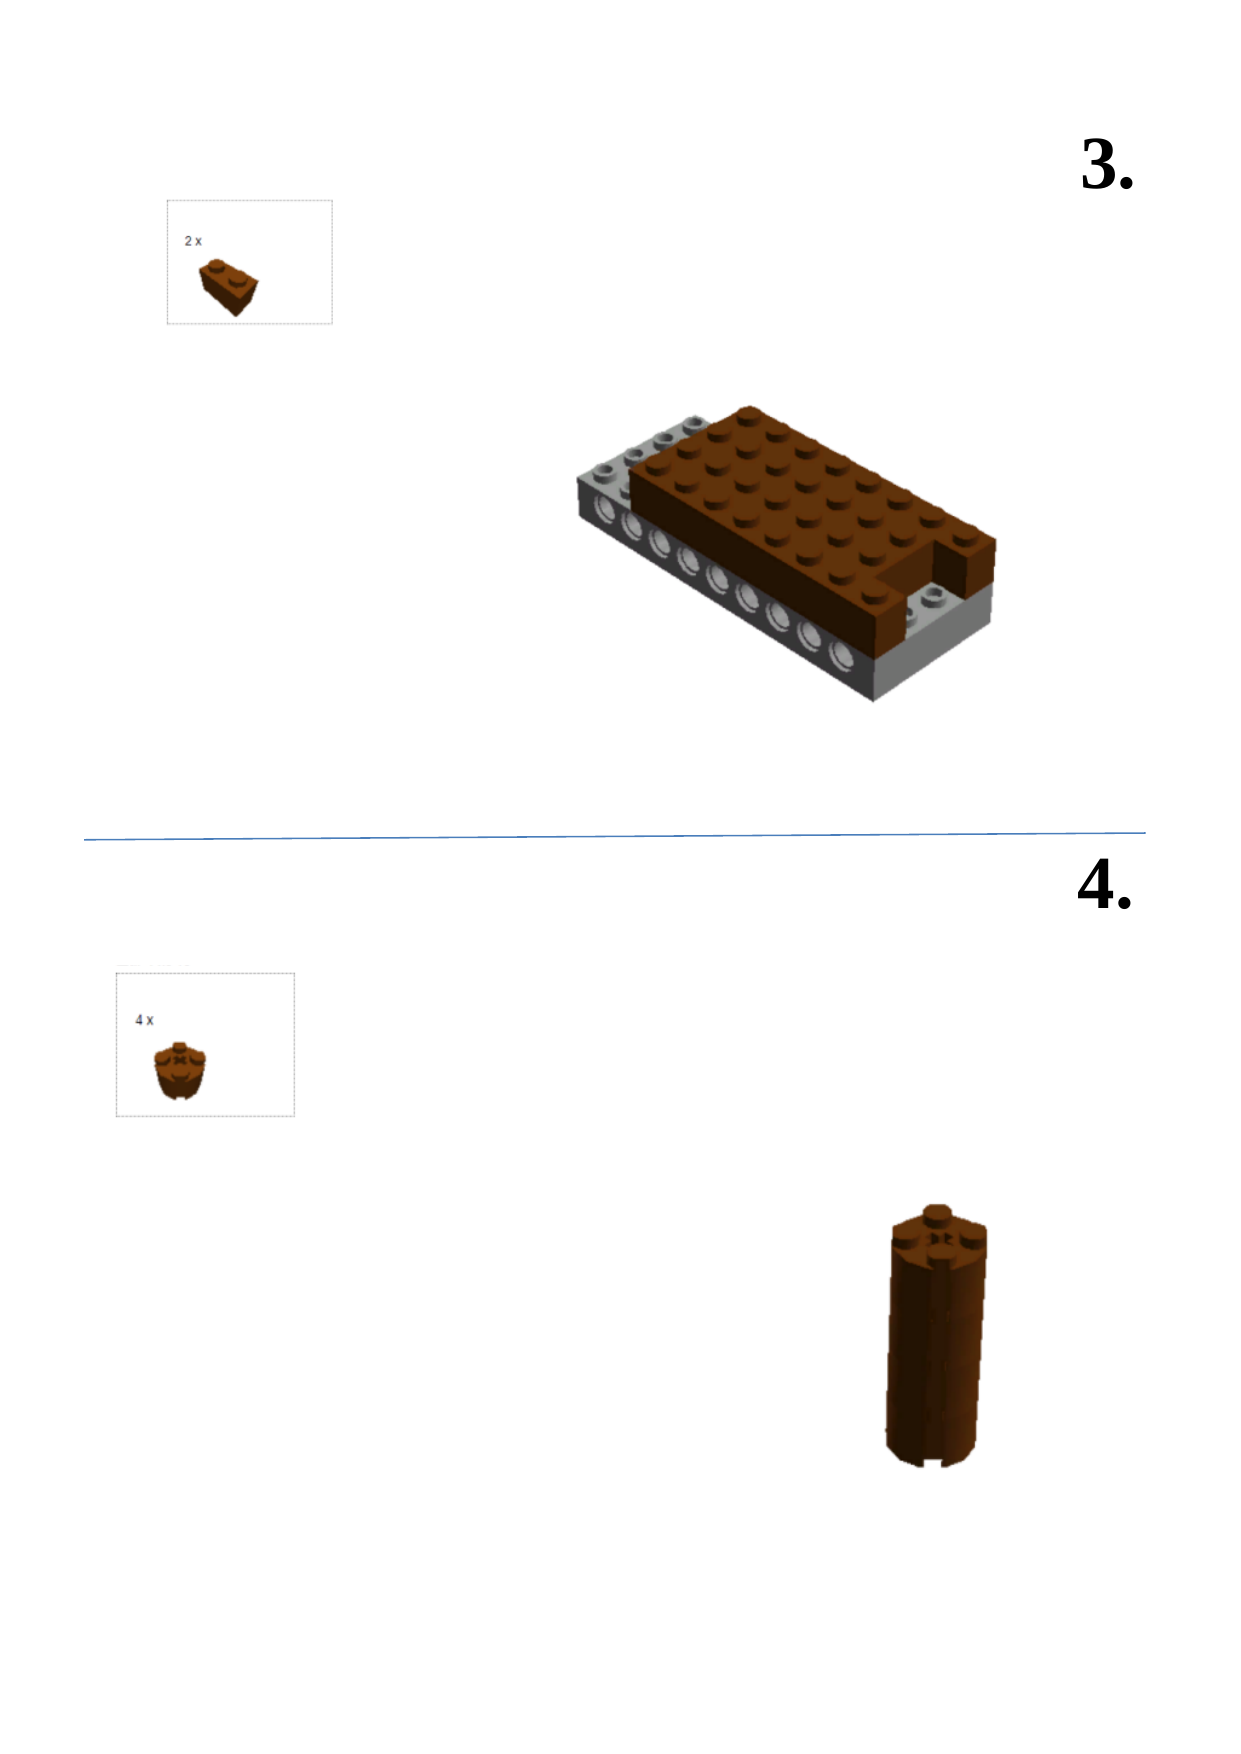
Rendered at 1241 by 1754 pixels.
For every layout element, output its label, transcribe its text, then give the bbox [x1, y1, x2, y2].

picture [161, 197, 1065, 718]
picture [113, 965, 1089, 1573]
text 3. [177, 118, 1152, 204]
text 4. [177, 838, 1152, 924]
